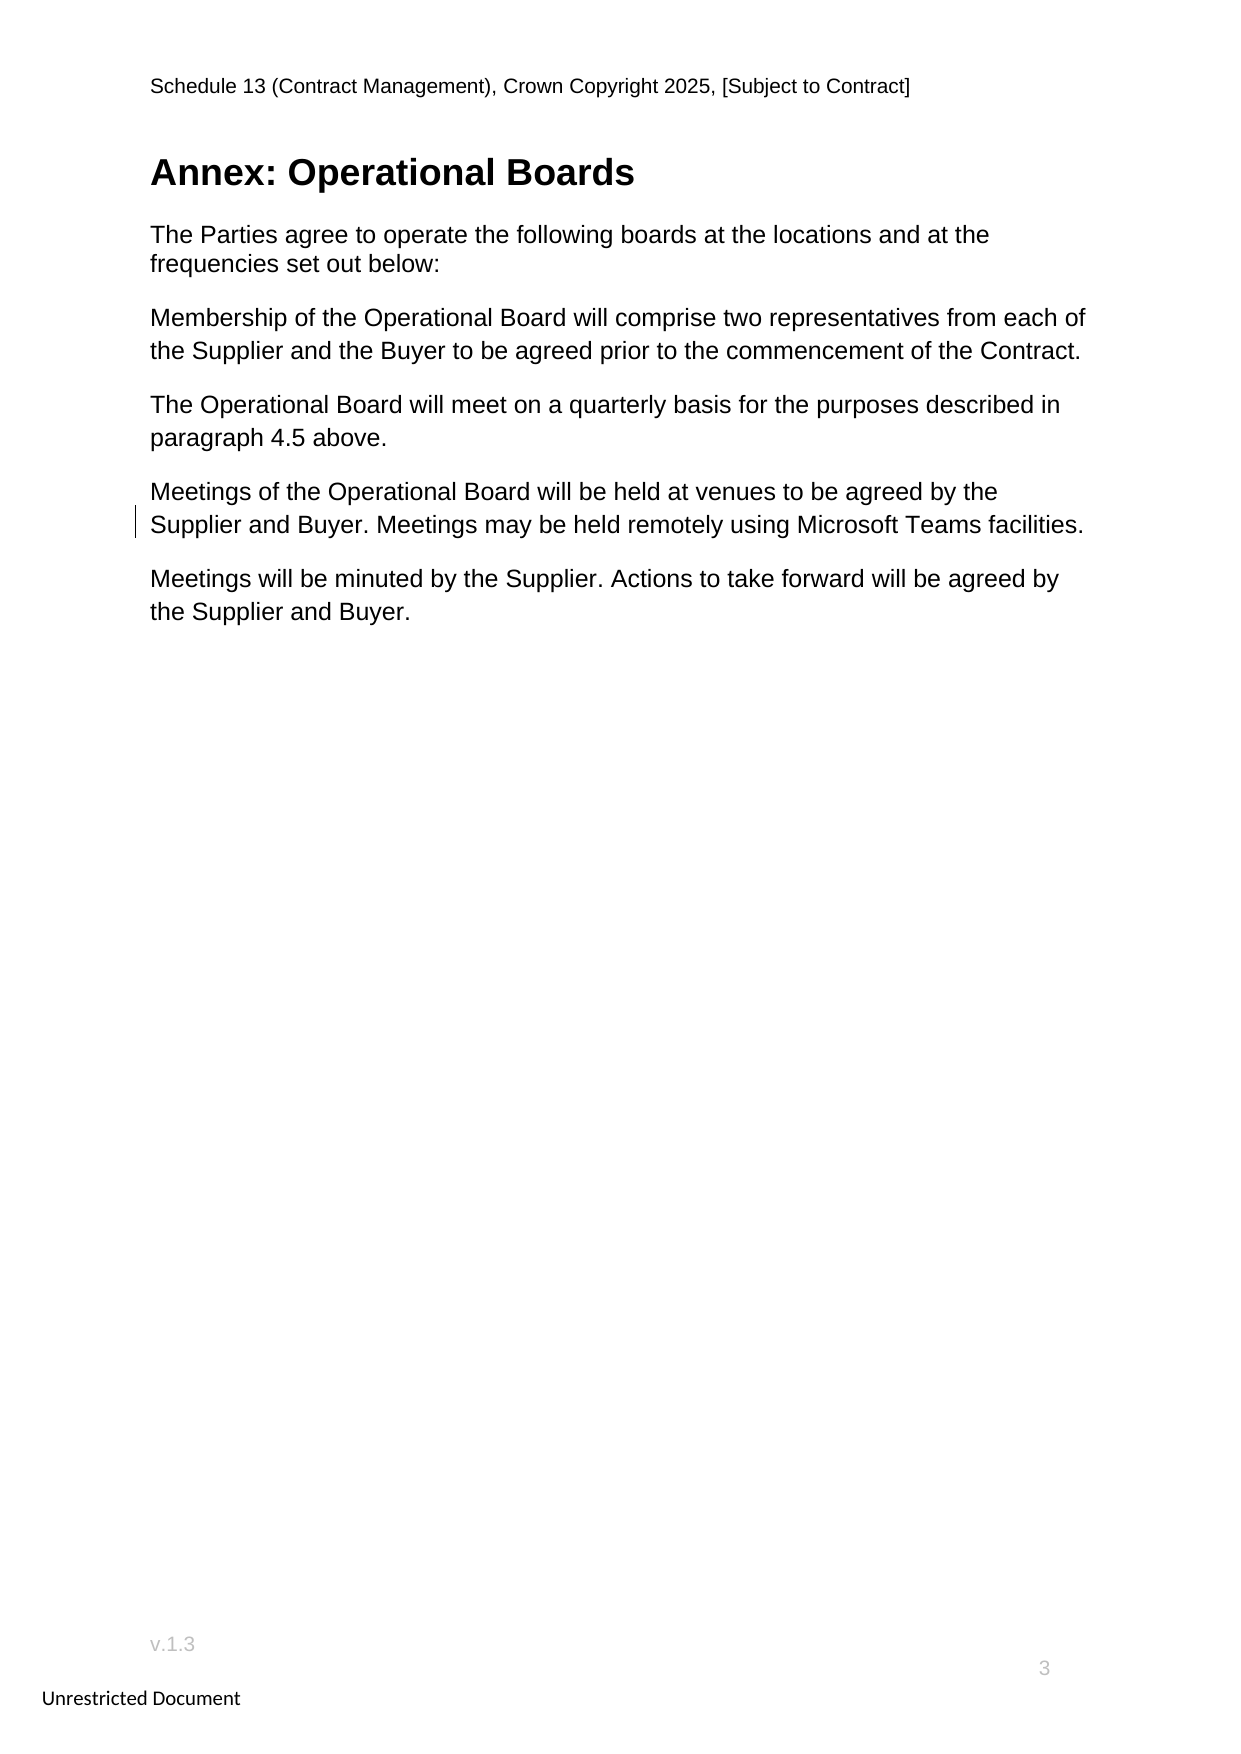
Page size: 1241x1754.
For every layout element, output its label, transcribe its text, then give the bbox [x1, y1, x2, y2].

text Meetings of the Operational Board will be held at venues to be agreed by the Supplier and Buyer. Meetings may be held remotely using Microsoft Teams facilities. [150, 477, 1090, 538]
text The Parties agree to operate the following boards at the locations and at the frequencies set out below: [150, 220, 1090, 278]
text Meetings will be minuted by the Supplier. Actions to take forward will be agreed by the Supplier and Buyer. [150, 563, 1090, 625]
text Membership of the Operational Board will comprise two representatives from each of the Supplier and the Buyer to be agreed prior to the commencement of the Contract. [150, 303, 1090, 365]
text Annex: Operational Boards [150, 150, 1090, 193]
text The Operational Board will meet on a quarterly basis for the purposes described in paragraph 4.5 above. [150, 390, 1090, 452]
